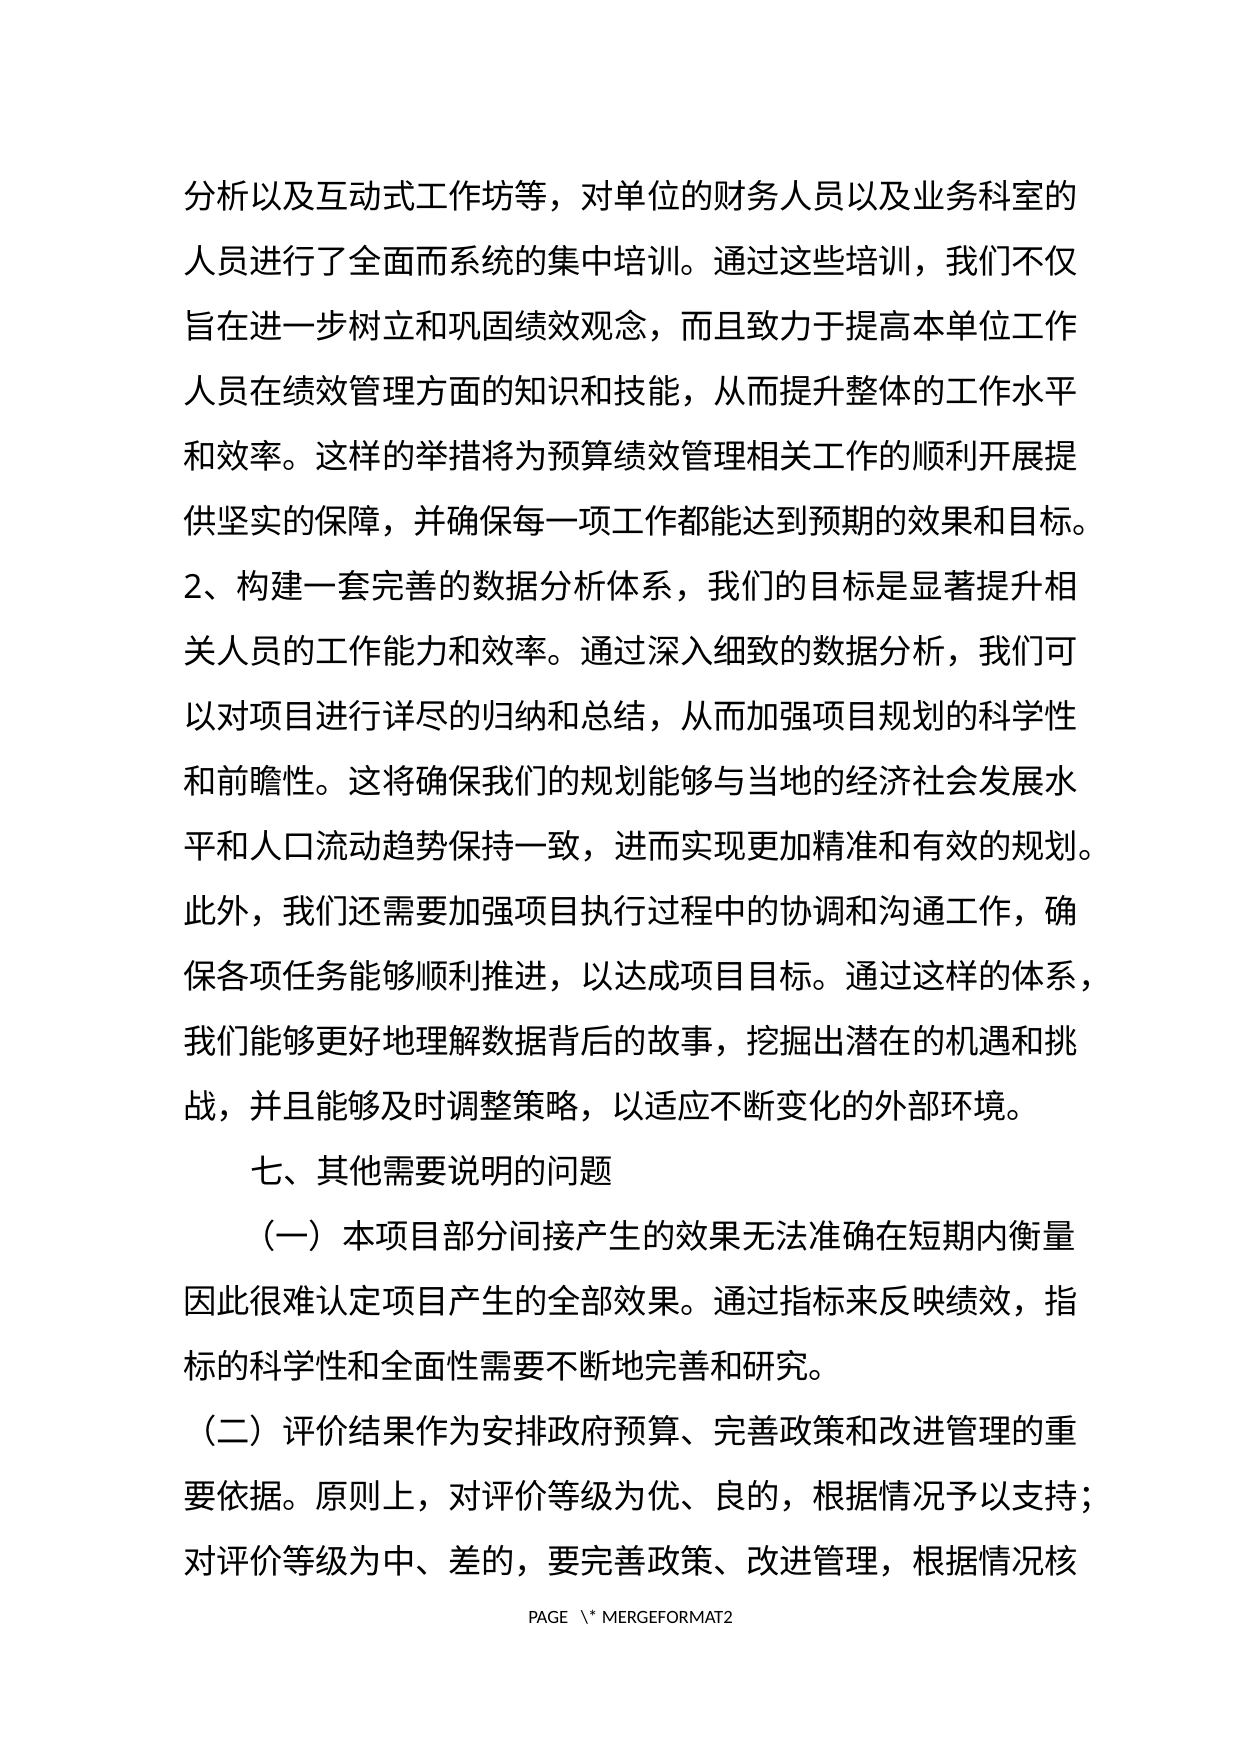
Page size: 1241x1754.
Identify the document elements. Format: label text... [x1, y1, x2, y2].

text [183, 162, 1078, 1137]
text 七、其他需要说明的问题 [183, 1137, 1078, 1202]
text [183, 1202, 1078, 1592]
